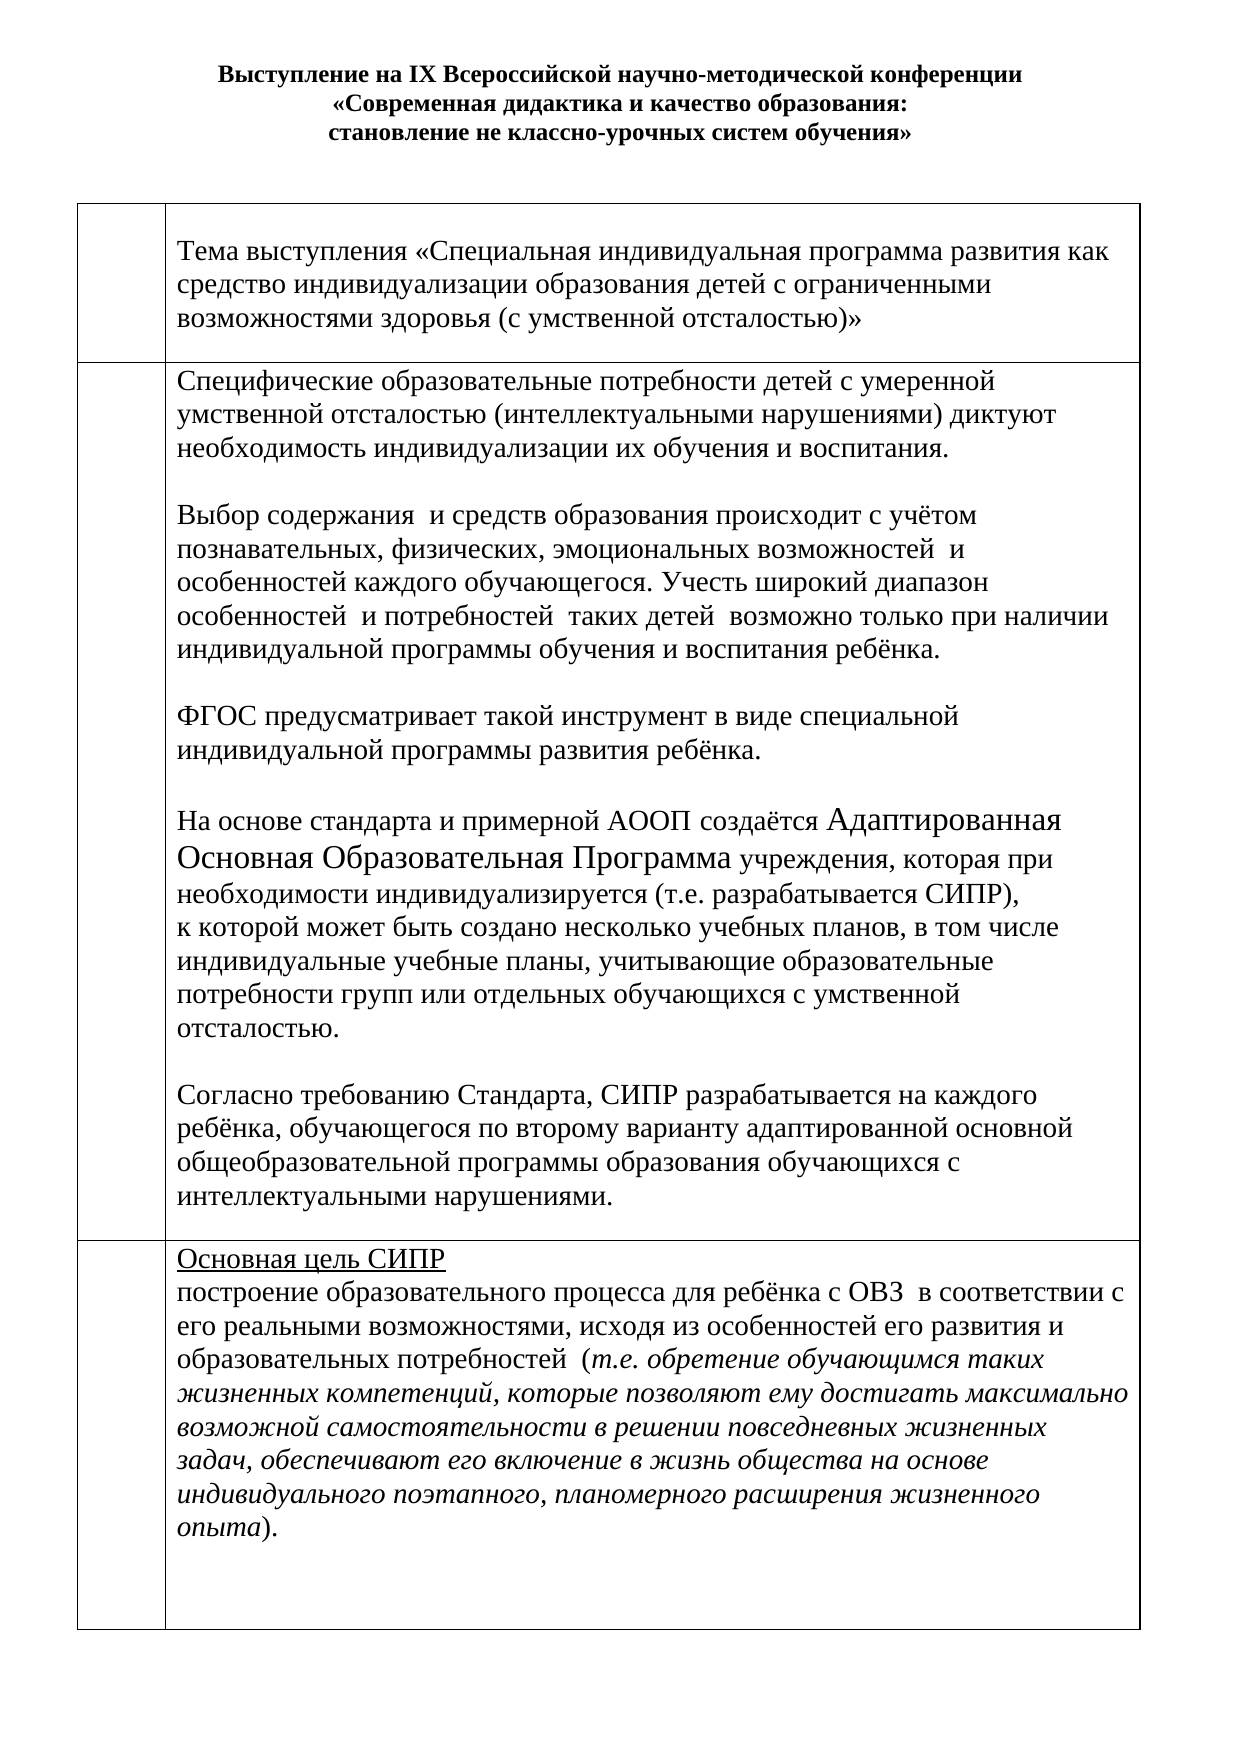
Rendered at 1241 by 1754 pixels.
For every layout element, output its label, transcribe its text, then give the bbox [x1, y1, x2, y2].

table_header Тема выступления «Специальная индивидуальная программа развития как средство индивидуализации образования детей с ограниченными возможностями здоровья (с умственной отсталостью)» [166, 204, 1139, 362]
text «Современная дидактика и качество образования: [88, 88, 1152, 117]
table_cell Специфические образовательные потребности детей с умеренной умственной отсталостью (интеллектуальными нарушениями) диктуют необходимость индивидуализации их обучения и воспитания. Выбор содержания и средств образования происходит с учётом познавательных, физических, эмоциональных возможностей и особенностей каждого обучающегося. Учесть широкий диапазон особенностей и потребностей таких детей возможно только при наличии индивидуальной программы обучения и воспитания ребёнка. ФГОС предусматривает такой инструмент в виде специальной индивидуальной программы развития ребёнка. На основе стандарта и примерной АООП создаётся Адаптированная Основная Образовательная Программа учреждения, которая при необходимости индивидуализируется (т.е. разрабатывается СИПР), к которой может быть создано несколько учебных планов, в том числе индивидуальные учебные планы, учитывающие образовательные потребности групп или отдельных обучающихся с умственной отсталостью. Согласно требованию Стандарта, СИПР разрабатывается на каждого ребёнка, обучающегося по второму варианту адаптированной основной общеобразовательной программы образования обучающихся с интеллектуальными нарушениями. [166, 363, 1139, 1240]
table_cell Основная цель СИПР построение образовательного процесса для ребёнка с ОВЗ в соответствии с его реальными возможностями, исходя из особенностей его развития и образовательных потребностей (т.е. обретение обучающимся таких жизненных компетенций, которые позволяют ему достигать максимально возможной самостоятельности в решении повседневных жизненных задач, обеспечивают его включение в жизнь общества на основе индивидуального поэтапного, планомерного расширения жизненного опыта). [166, 1241, 1139, 1629]
table_header [78, 204, 165, 362]
table_cell [78, 1241, 165, 1629]
text Выступление на IX Всероссийской научно-методической конференции [88, 59, 1152, 88]
table_cell [78, 363, 165, 1240]
text становление не классно-урочных систем обучения» [88, 117, 1152, 145]
